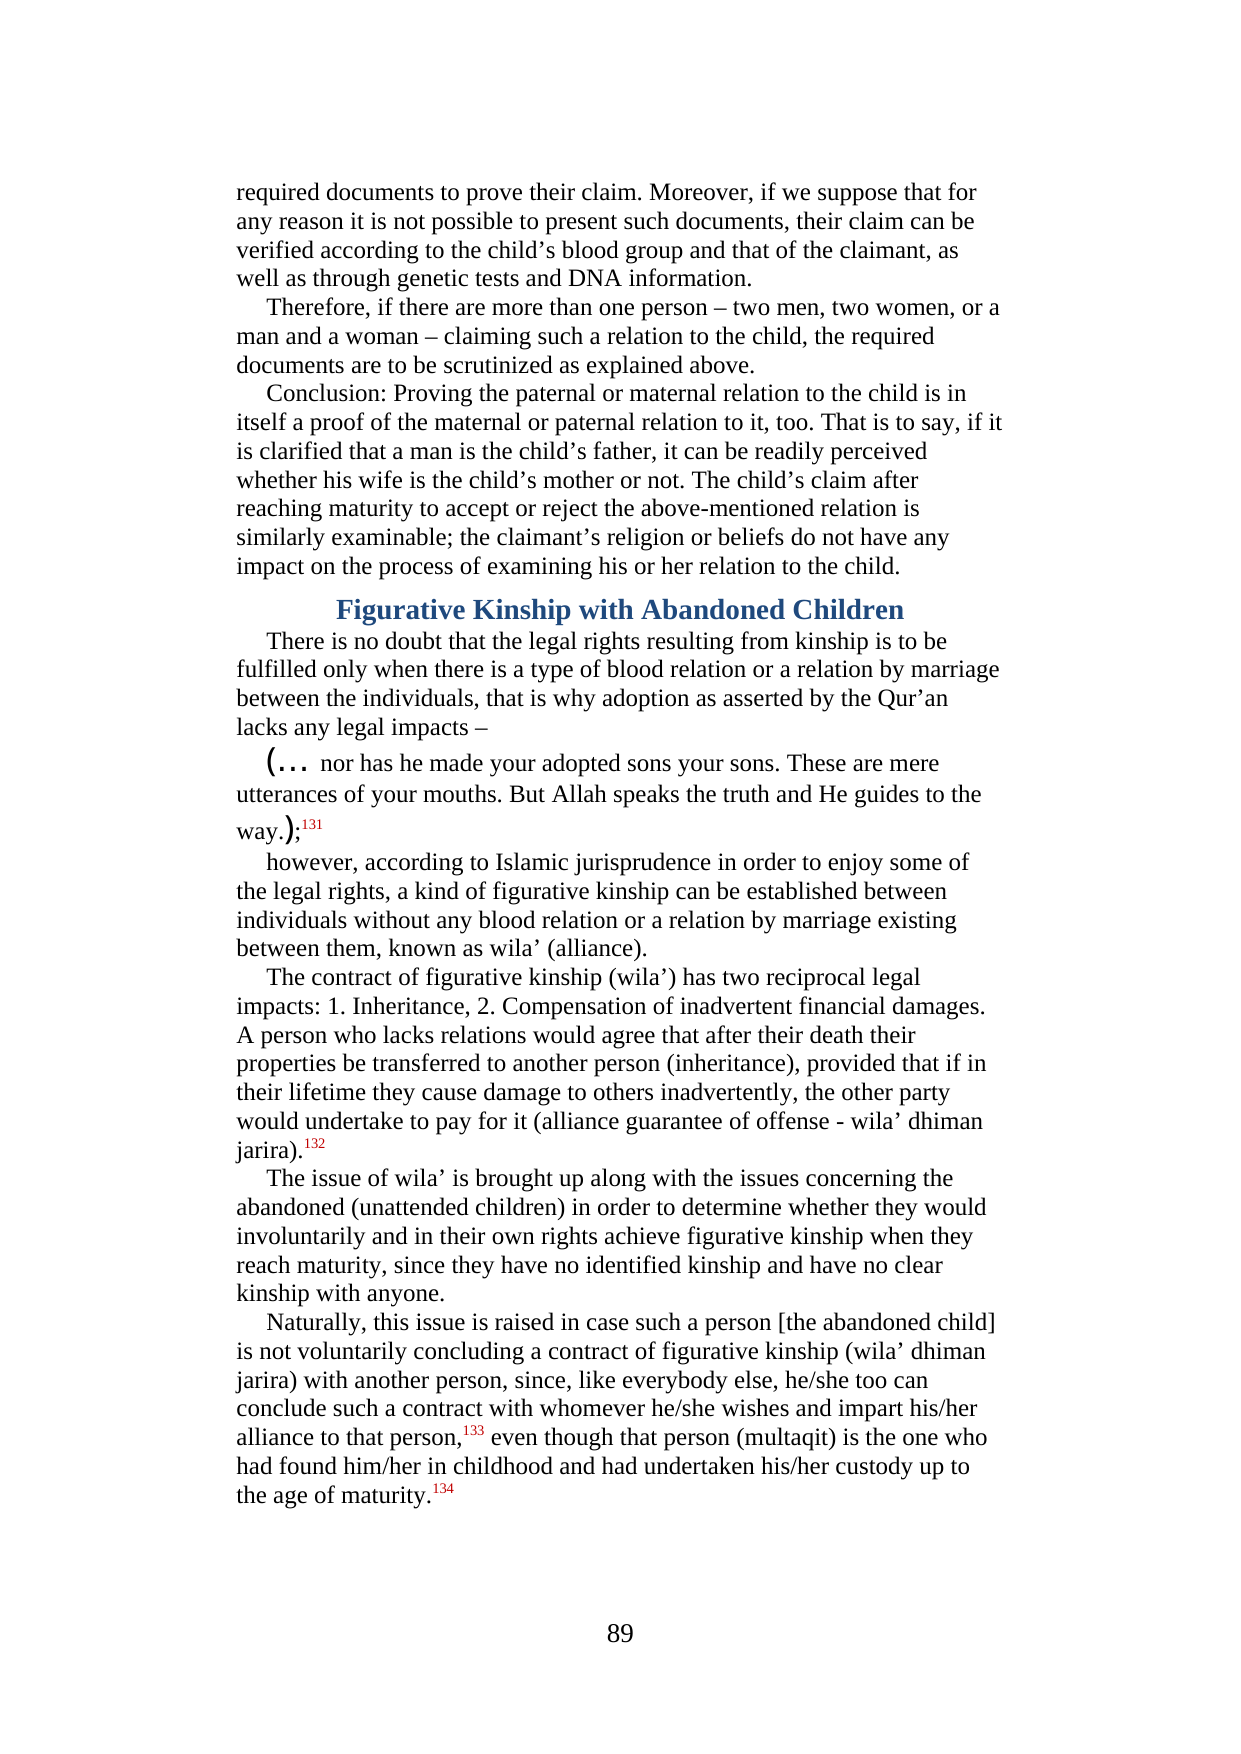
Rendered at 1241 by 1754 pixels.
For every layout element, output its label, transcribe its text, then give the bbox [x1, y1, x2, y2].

text Therefore, if there are more than one person – two men, two women, or a man and a woman – claiming such a relation to the child, the required documents are to be scrutinized as explained above. [236, 292, 1004, 378]
text ﴾… nor has he made your adopted sons your sons. These are mere utterances of your mouths. But Allah speaks the truth and He guides to the way.﴿;131 [236, 741, 1004, 847]
text Conclusion: Proving the paternal or maternal relation to the child is in itself a proof of the maternal or paternal relation to it, too. That is to say, if it is clarified that a man is the child’s father, it can be readily perceived whether his wife is the child’s mother or not. The child’s claim after reaching maturity to accept or reject the above-mentioned relation is similarly examinable; the claimant’s religion or beliefs do not have any impact on the process of examining his or her relation to the child. [236, 378, 1004, 580]
subtitle Figurative Kinship with Abandoned Children [236, 592, 1004, 626]
text Naturally, this issue is raised in case such a person [the abandoned child] is not voluntarily concluding a contract of figurative kinship (wila’ dhiman jarira) with another person, since, like everybody else, he/she too can conclude such a contract with whomever he/she wishes and impart his/her alliance to that person,133 even though that person (multaqit) is the one who had found him/her in childhood and had undertaken his/her custody up to the age of maturity.134 [236, 1307, 1004, 1508]
text The issue of wila’ is brought up along with the issues concerning the abandoned (unattended children) in order to determine whether they would involuntarily and in their own rights achieve figurative kinship when they reach maturity, since they have no identified kinship and have no clear kinship with anyone. [236, 1163, 1004, 1307]
text however, according to Islamic jurisprudence in order to enjoy some of the legal rights, a kind of figurative kinship can be established between individuals without any blood relation or a relation by marriage existing between them, known as wila’ (alliance). [236, 847, 1004, 962]
text There is no doubt that the legal rights resulting from kinship is to be fulfilled only when there is a type of blood relation or a relation by marriage between the individuals, that is why adoption as asserted by the Qur’an lacks any legal impacts – [236, 626, 1004, 741]
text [236, 177, 1004, 292]
text The contract of figurative kinship (wila’) has two reciprocal legal impacts: 1. Inheritance, 2. Compensation of inadvertent financial damages. A person who lacks relations would agree that after their death their properties be transferred to another person (inheritance), provided that if in their lifetime they cause damage to others inadvertently, the other party would undertake to pay for it (alliance guarantee of offense - wila’ dhiman jarira).132 [236, 962, 1004, 1163]
